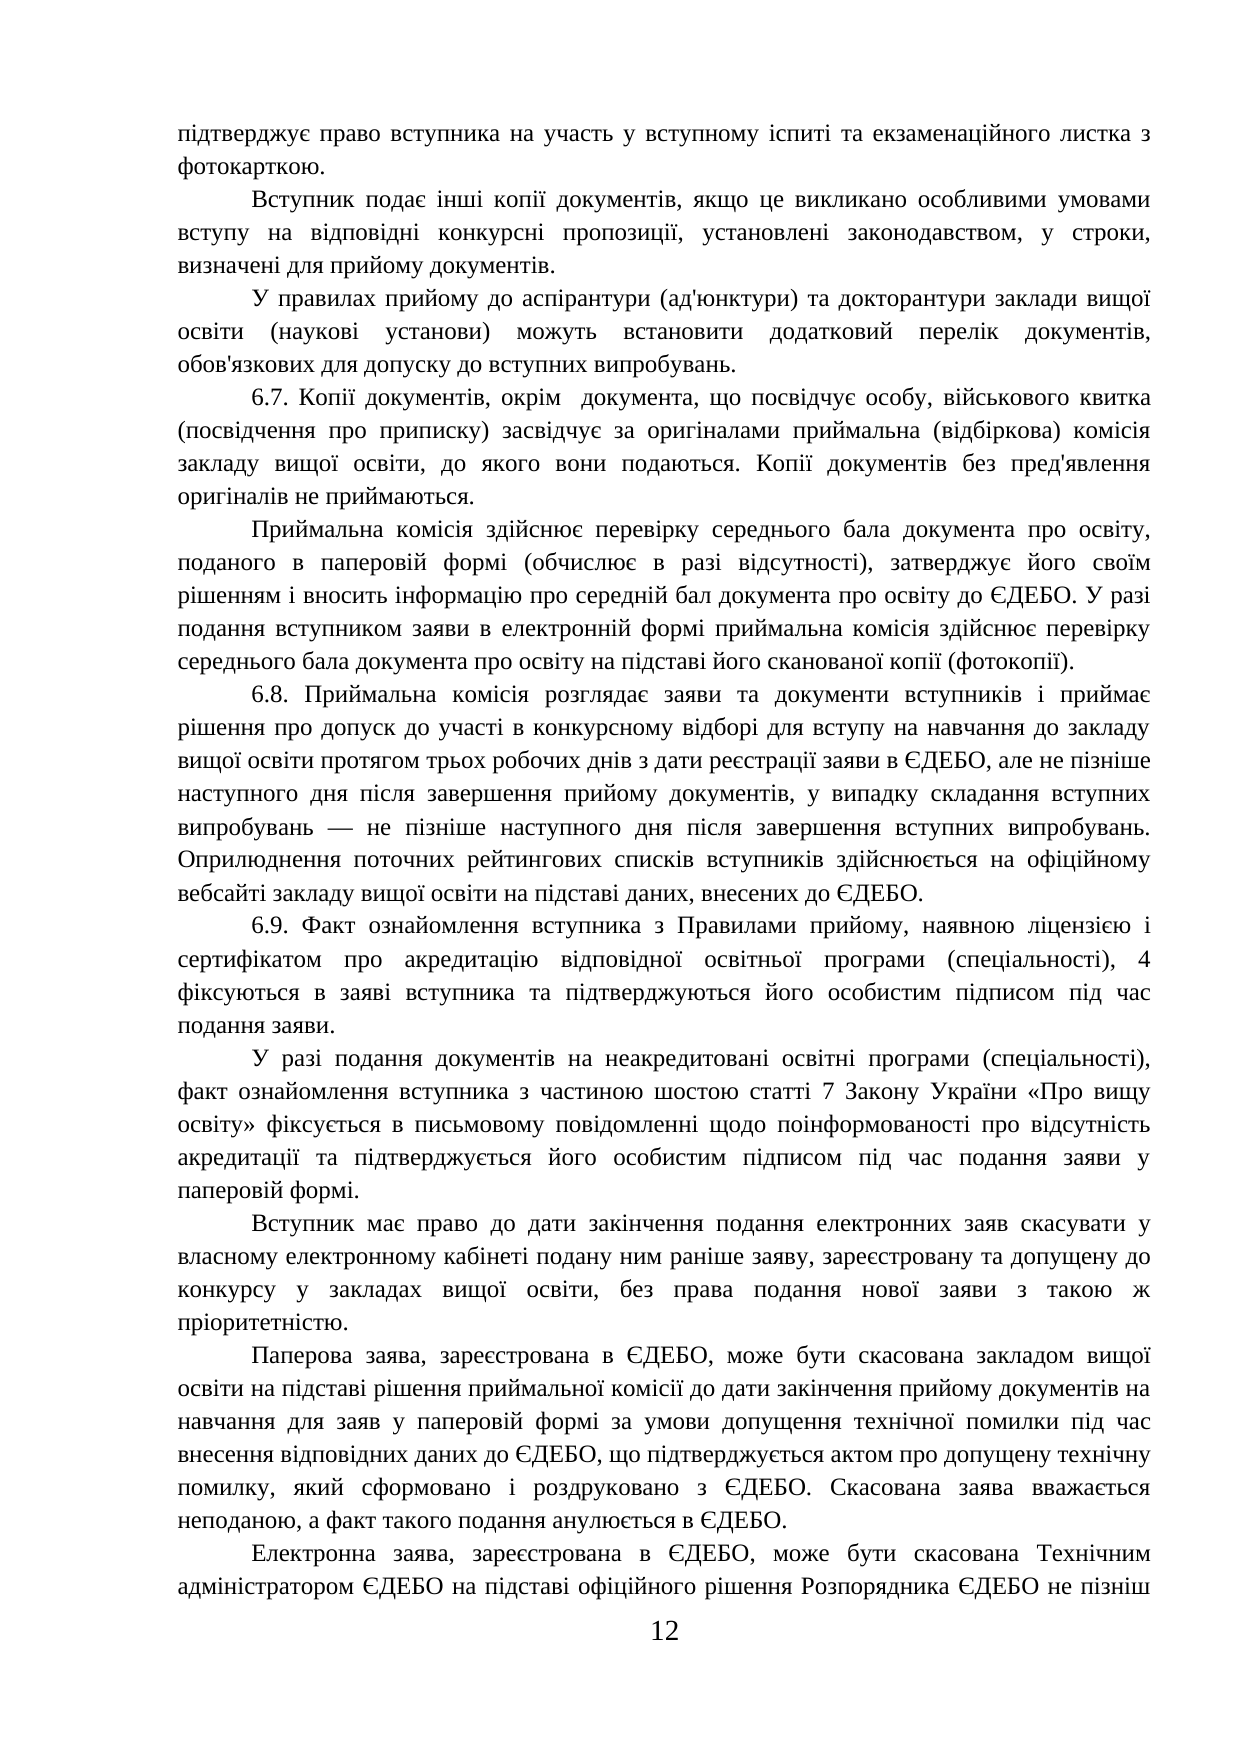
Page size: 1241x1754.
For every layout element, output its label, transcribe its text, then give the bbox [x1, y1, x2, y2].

text 6.9. Факт ознайомлення вступника з Правилами прийому, наявною ліцензією і сертифікатом про акредитацію відповідної освітньої програми (спеціальності), 4 фіксуються в заяві вступника та підтверджуються його особистим підписом під час подання заяви. [177, 911, 1152, 1038]
text Паперова заява, зареєстрована в ЄДЕБО, може бути скасована закладом вищої освіти на підставі рішення приймальної комісії до дати закінчення прийому документів на навчання для заяв у паперовій формі за умови допущення технічної помилки під час внесення відповідних даних до ЄДЕБО, що підтверджується актом про допущену технічну помилку, який сформовано і роздруковано з ЄДЕБО. Скасована заява вважається неподаною, а факт такого подання анулюється в ЄДЕБО. [177, 1340, 1152, 1534]
text Приймальна комісія здійснює перевірку середнього бала документа про освіту, поданого в паперовій формі (обчислює в разі відсутності), затверджує його своїм рішенням і вносить інформацію про середній бал документа про освіту до ЄДЕБО. У разі подання вступником заяви в електронній формі приймальна комісія здійснює перевірку середнього бала документа про освіту на підставі його сканованої копії (фотокопії). [177, 514, 1152, 675]
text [177, 1538, 1152, 1600]
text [177, 118, 1152, 180]
text 6.7. Копії документів, окрім документа, що посвідчує особу, військового квитка (посвідчення про приписку) засвідчує за оригіналами приймальна (відбіркова) комісія закладу вищої освіти, до якого вони подаються. Копії документів без пред'явлення оригіналів не приймаються. [177, 382, 1152, 510]
text У разі подання документів на неакредитовані освітні програми (спеціальності), факт ознайомлення вступника з частиною шостою статті 7 Закону України «Про вищу освіту» фіксується в письмовому повідомленні щодо поінформованості про відсутність акредитації та підтверджується його особистим підписом під час подання заяви у паперовій формі. [177, 1043, 1152, 1203]
text 6.8. Приймальна комісія розглядає заяви та документи вступників і приймає рішення про допуск до участі в конкурсному відборі для вступу на навчання до закладу вищої освіти протягом трьох робочих днів з дати реєстрації заяви в ЄДЕБО, але не пізніше наступного дня після завершення прийому документів, у випадку складання вступних випробувань — не пізніше наступного дня після завершення вступних випробувань. Оприлюднення поточних рейтингових списків вступників здійснюється на офіційному вебсайті закладу вищої освіти на підставі даних, внесених до ЄДЕБО. [177, 679, 1152, 906]
text Вступник має право до дати закінчення подання електронних заяв скасувати у власному електронному кабінеті подану ним раніше заяву, зареєстровану та допущену до конкурсу у закладах вищої освіти, без права подання нової заяви з такою ж пріоритетністю. [177, 1208, 1152, 1336]
text У правилах прийому до аспірантури (ад'юнктури) та докторантури заклади вищої освіти (наукові установи) можуть встановити додатковий перелік документів, обов'язкових для допуску до вступних випробувань. [177, 283, 1152, 378]
text Вступник подає інші копії документів, якщо це викликано особливими умовами вступу на відповідні конкурсні пропозиції, установлені законодавством, у строки, визначені для прийому документів. [177, 184, 1152, 279]
